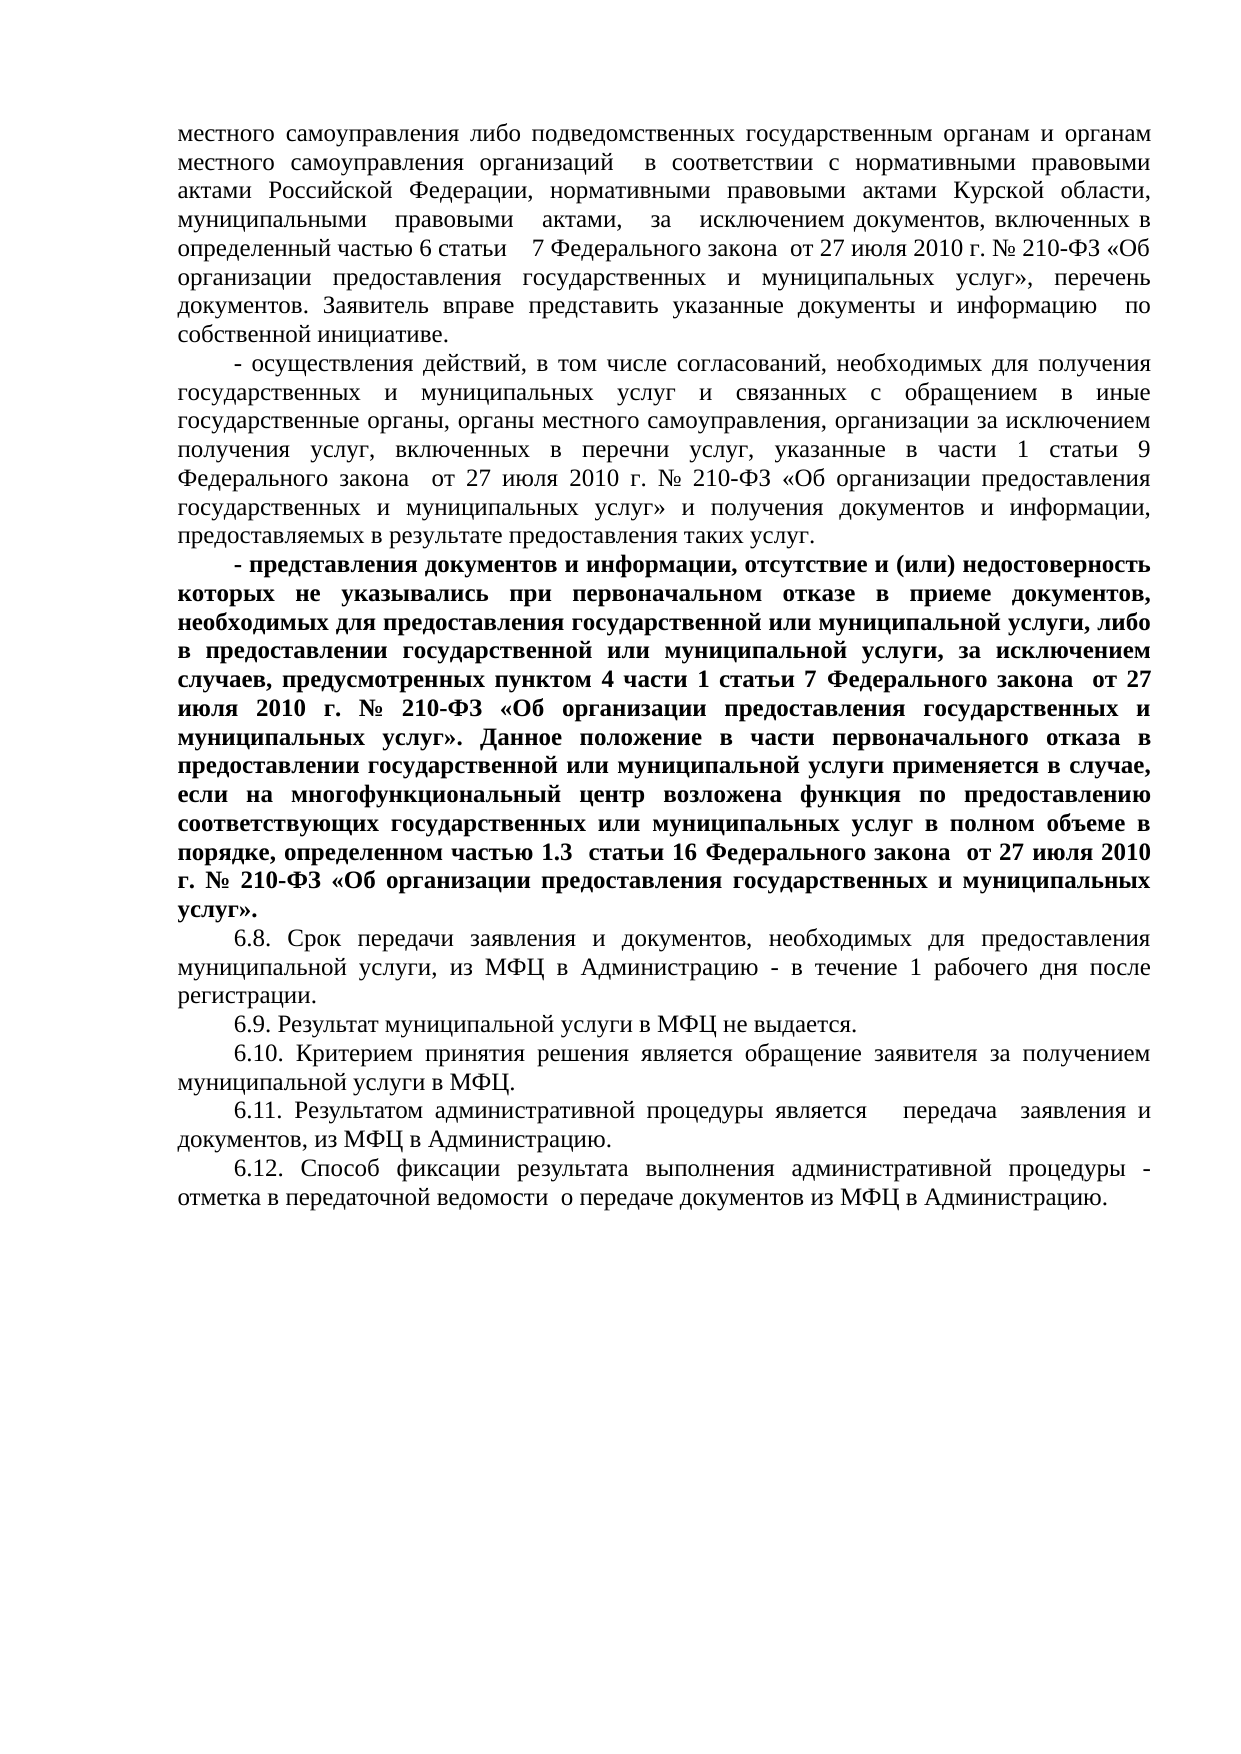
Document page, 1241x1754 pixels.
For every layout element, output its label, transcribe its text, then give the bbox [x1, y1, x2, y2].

text 6.10. Критерием принятия решения является обращение заявителя за получением муниципальной услуги в МФЦ. [177, 1038, 1152, 1096]
text 6.11. Результатом административной процедуры является передача заявления и документов, из МФЦ в Администрацию. [177, 1096, 1152, 1153]
text 6.9. Результат муниципальной услуги в МФЦ не выдается. [177, 1009, 1152, 1038]
text 6.12. Способ фиксации результата выполнения административной процедуры - отметка в передаточной ведомости о передаче документов из МФЦ в Администрацию. [177, 1153, 1152, 1211]
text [177, 118, 1152, 348]
text 6.8. Срок передачи заявления и документов, необходимых для предоставления муниципальной услуги, из МФЦ в Администрацию - в течение 1 рабочего дня после регистрации. [177, 923, 1152, 1009]
text - осуществления действий, в том числе согласований, необходимых для получения государственных и муниципальных услуг и связанных с обращением в иные государственные органы, органы местного самоуправления, организации за исключением получения услуг, включенных в перечни услуг, указанные в части 1 статьи 9 Федерального закона от 27 июля 2010 г. № 210-ФЗ «Об организации предоставления государственных и муниципальных услуг» и получения документов и информации, предоставляемых в результате предоставления таких услуг. [177, 348, 1152, 549]
text - представления документов и информации, отсутствие и (или) недостоверность которых не указывались при первоначальном отказе в приеме документов, необходимых для предоставления государственной или муниципальной услуги, либо в предоставлении государственной или муниципальной услуги, за исключением случаев, предусмотренных пунктом 4 части 1 статьи 7 Федерального закона от 27 июля 2010 г. № 210-ФЗ «Об организации предоставления государственных и муниципальных услуг». Данное положение в части первоначального отказа в предоставлении государственной или муниципальной услуги применяется в случае, если на многофункциональный центр возложена функция по предоставлению соответствующих государственных или муниципальных услуг в полном объеме в порядке, определенном частью 1.3 статьи 16 Федерального закона от 27 июля 2010 г. № 210-ФЗ «Об организации предоставления государственных и муниципальных услуг». [177, 549, 1152, 923]
